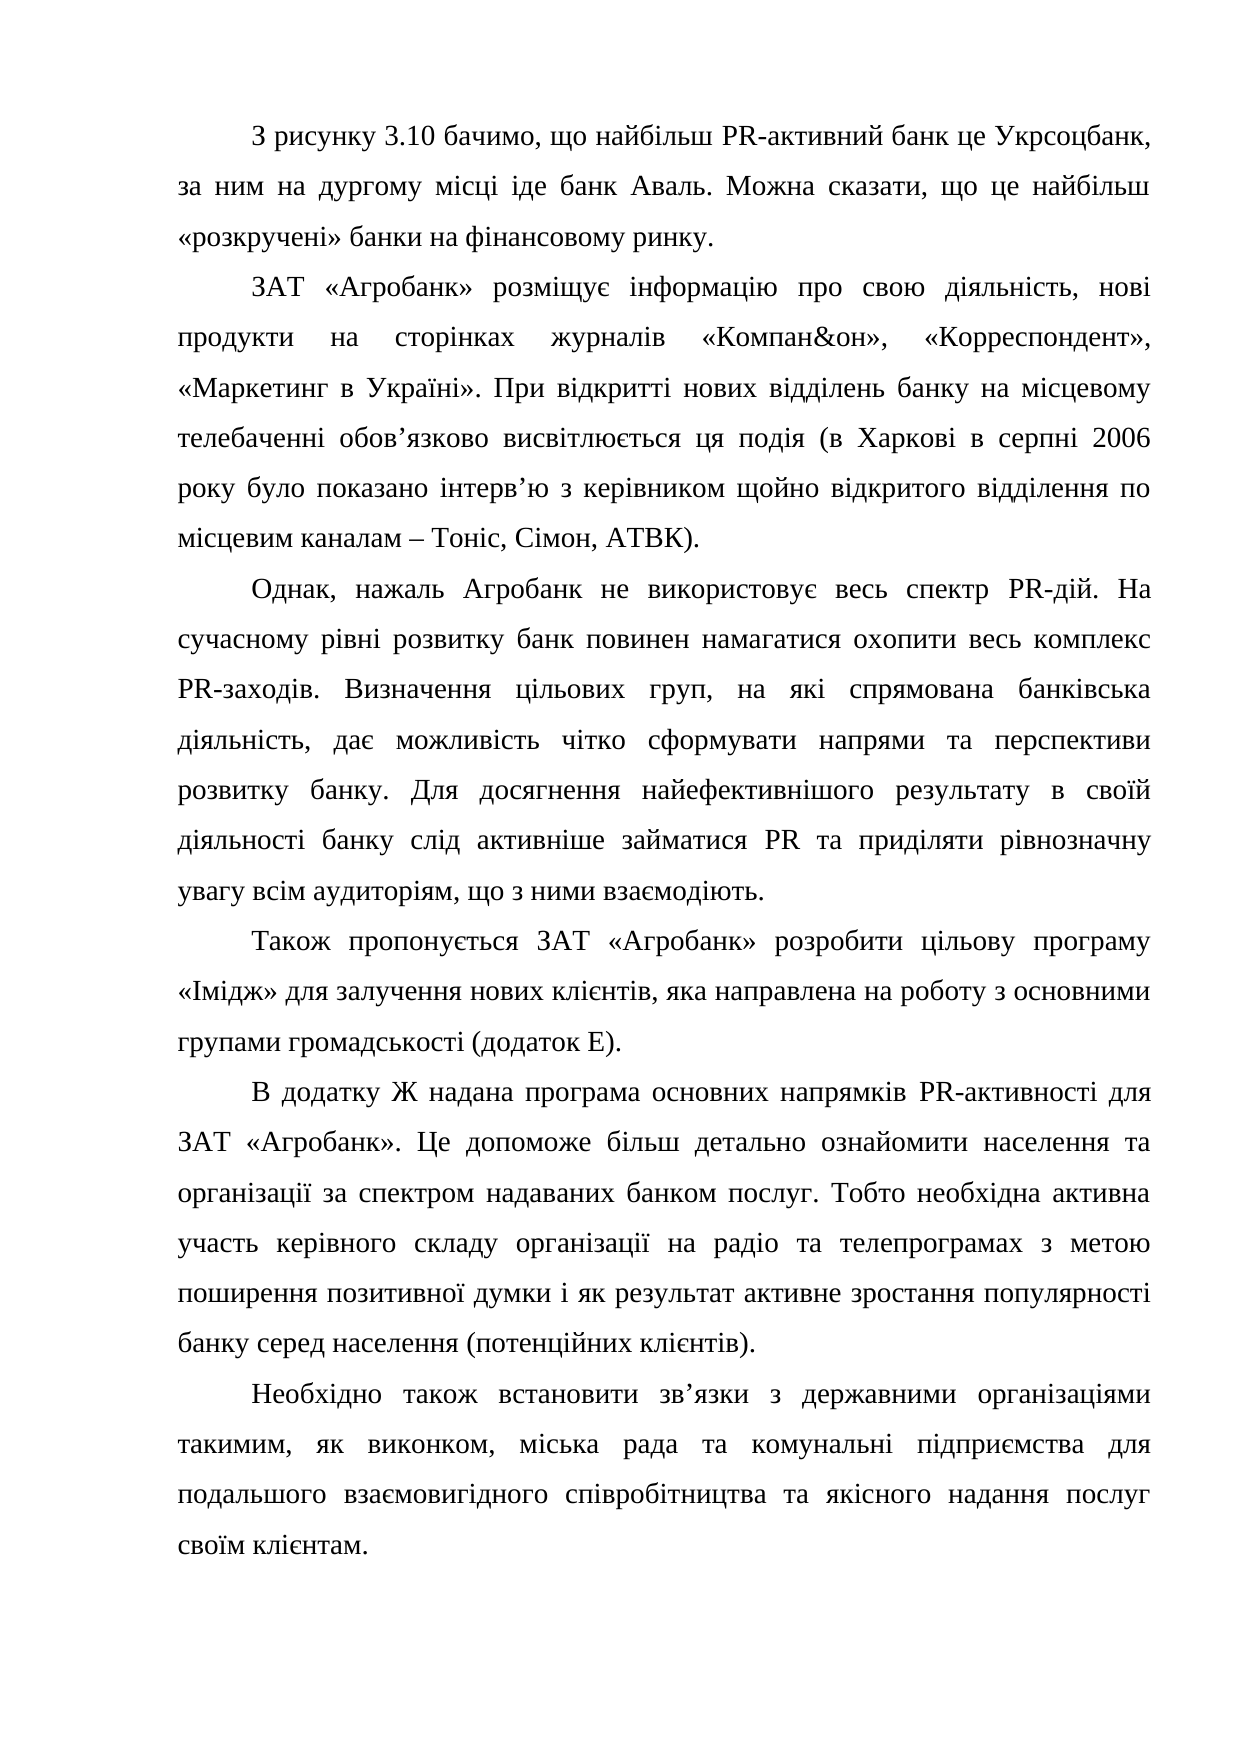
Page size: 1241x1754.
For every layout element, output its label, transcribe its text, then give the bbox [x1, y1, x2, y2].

text Однак, нажаль Агробанк не використовує весь спектр PR-дій. На сучасному рівні розвитку банк повинен намагатися охопити весь комплекс PR-заходів. Визначення цільових груп, на які спрямована банківська діяльність, дає можливість чітко сформувати напрями та перспективи розвитку банку. Для досягнення найефективнішого результату в своїй діяльності банку слід активніше займатися PR та приділяти рівнозначну увагу всім аудиторіям, що з ними взаємодіють. [177, 571, 1152, 906]
text Необхідно також встановити зв’язки з державними організаціями такимим, як виконком, міська рада та комунальні підприємства для подальшого взаємовигідного співробітництва та якісного надання послуг своїм клієнтам. [177, 1376, 1152, 1560]
text Також пропонується ЗАТ «Агробанк» розробити цільову програму «Імідж» для залучення нових клієнтів, яка направлена на роботу з основними групами громадськості (додаток Е). [177, 923, 1152, 1057]
text В додатку Ж надана програма основних напрямків PR-активності для ЗАТ «Агробанк». Це допоможе більш детально ознайомити населення та організації за спектром надаваних банком послуг. Тобто необхідна активна участь керівного складу організації на радіо та телепрограмах з метою поширення позитивної думки і як результат активне зростання популярності банку серед населення (потенційних клієнтів). [177, 1074, 1152, 1359]
text ЗАТ «Агробанк» розміщує інформацію про свою діяльність, нові продукти на сторінках журналів «Компан&он», «Корреспондент», «Маркетинг в Україні». При відкритті нових відділень банку на місцевому телебаченні обов’язково висвітлюється ця подія (в Харкові в серпні 2006 року було показано інтерв’ю з керівником щойно відкритого відділення по місцевим каналам – Тоніс, Сімон, АТВК). [177, 269, 1152, 554]
text З рисунку 3.10 бачимо, що найбільш PR-активний банк це Укрсоцбанк, за ним на дургому місці іде банк Аваль. Можна сказати, що це найбільш «розкручені» банки на фінансовому ринку. [177, 118, 1152, 252]
